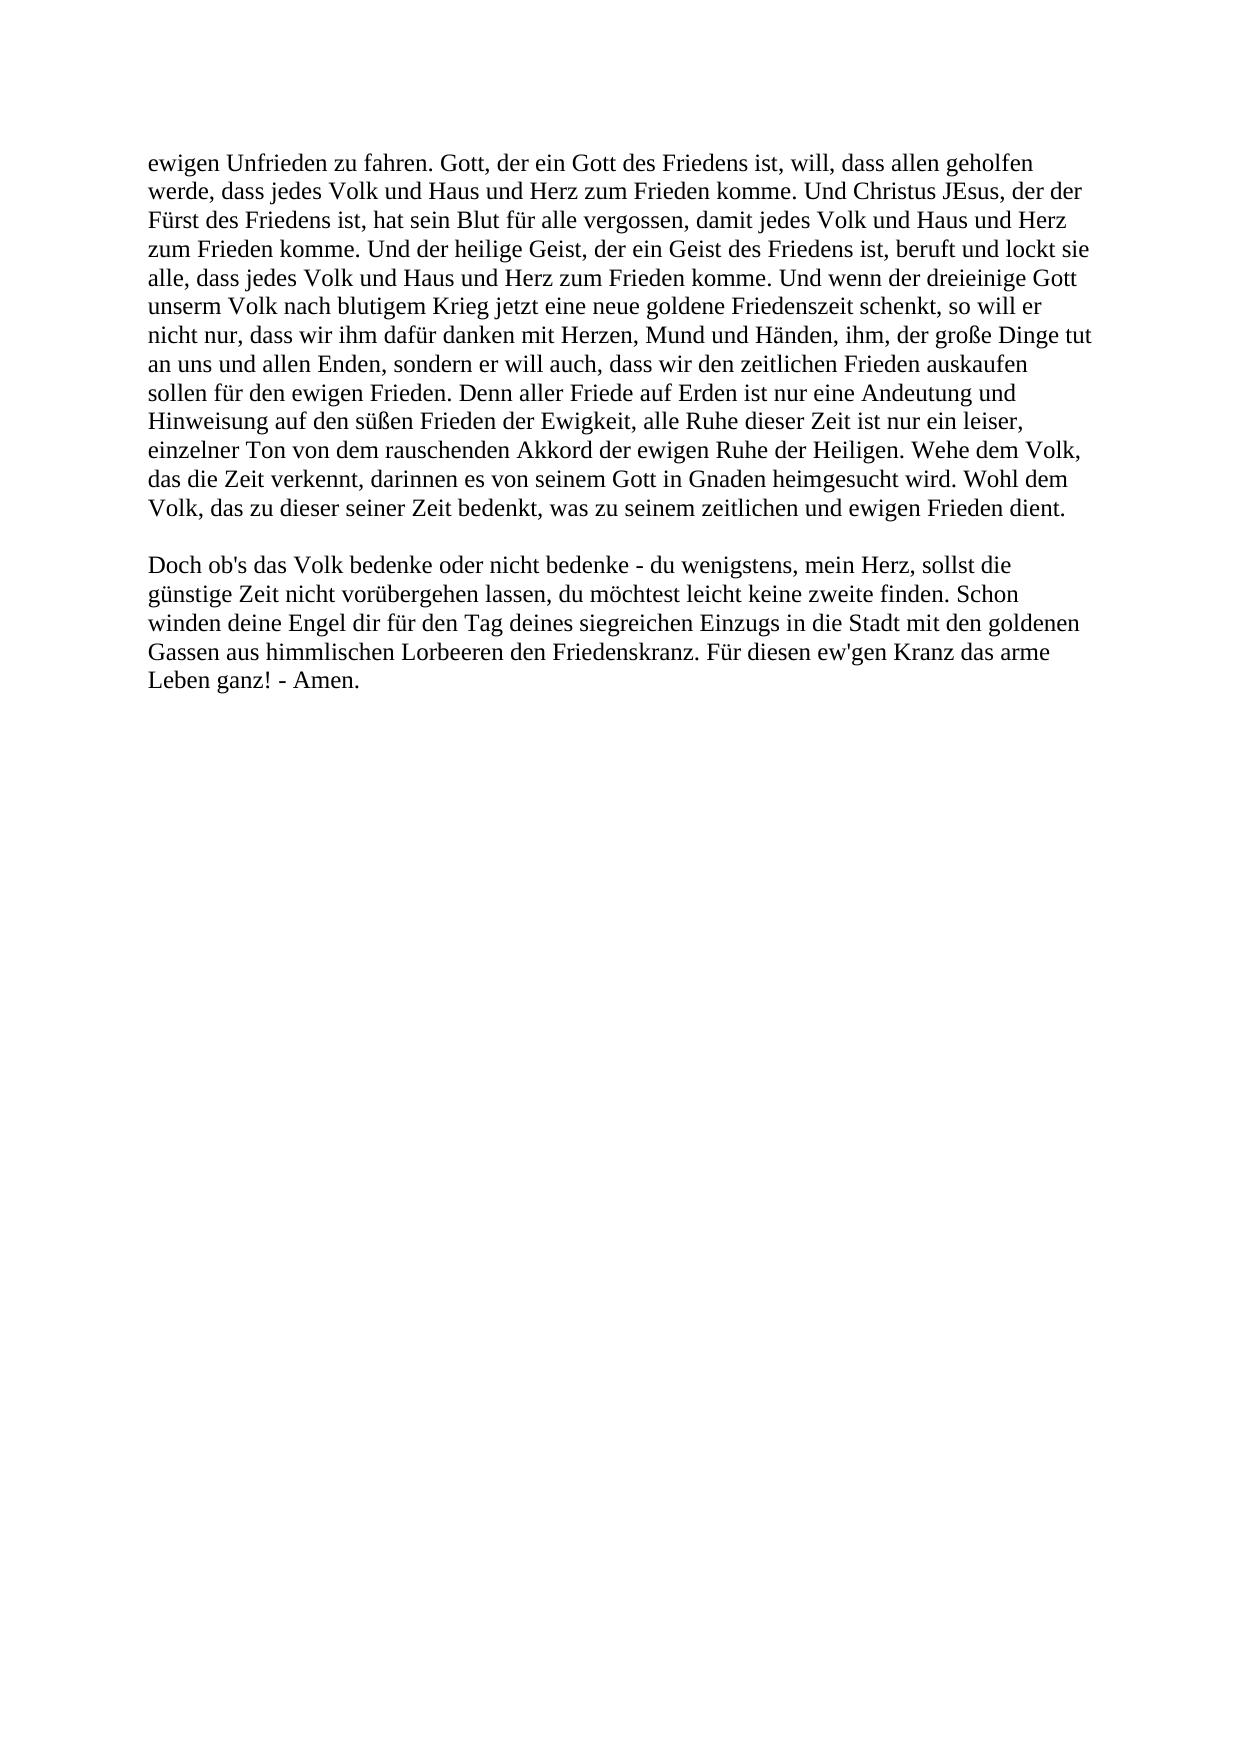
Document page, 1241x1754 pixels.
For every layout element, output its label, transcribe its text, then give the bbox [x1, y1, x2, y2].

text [148, 148, 1093, 521]
text Doch ob's das Volk bedenke oder nicht bedenke - du wenigstens, mein Herz, sollst die günstige Zeit nicht vorübergehen lassen, du möchtest leicht keine zweite finden. Schon winden deine Engel dir für den Tag deines siegreichen Einzugs in die Stadt mit den goldenen Gassen aus himmlischen Lorbeeren den Friedenskranz. Für diesen ew'gen Kranz das arme Leben ganz! - Amen. [148, 551, 1093, 694]
